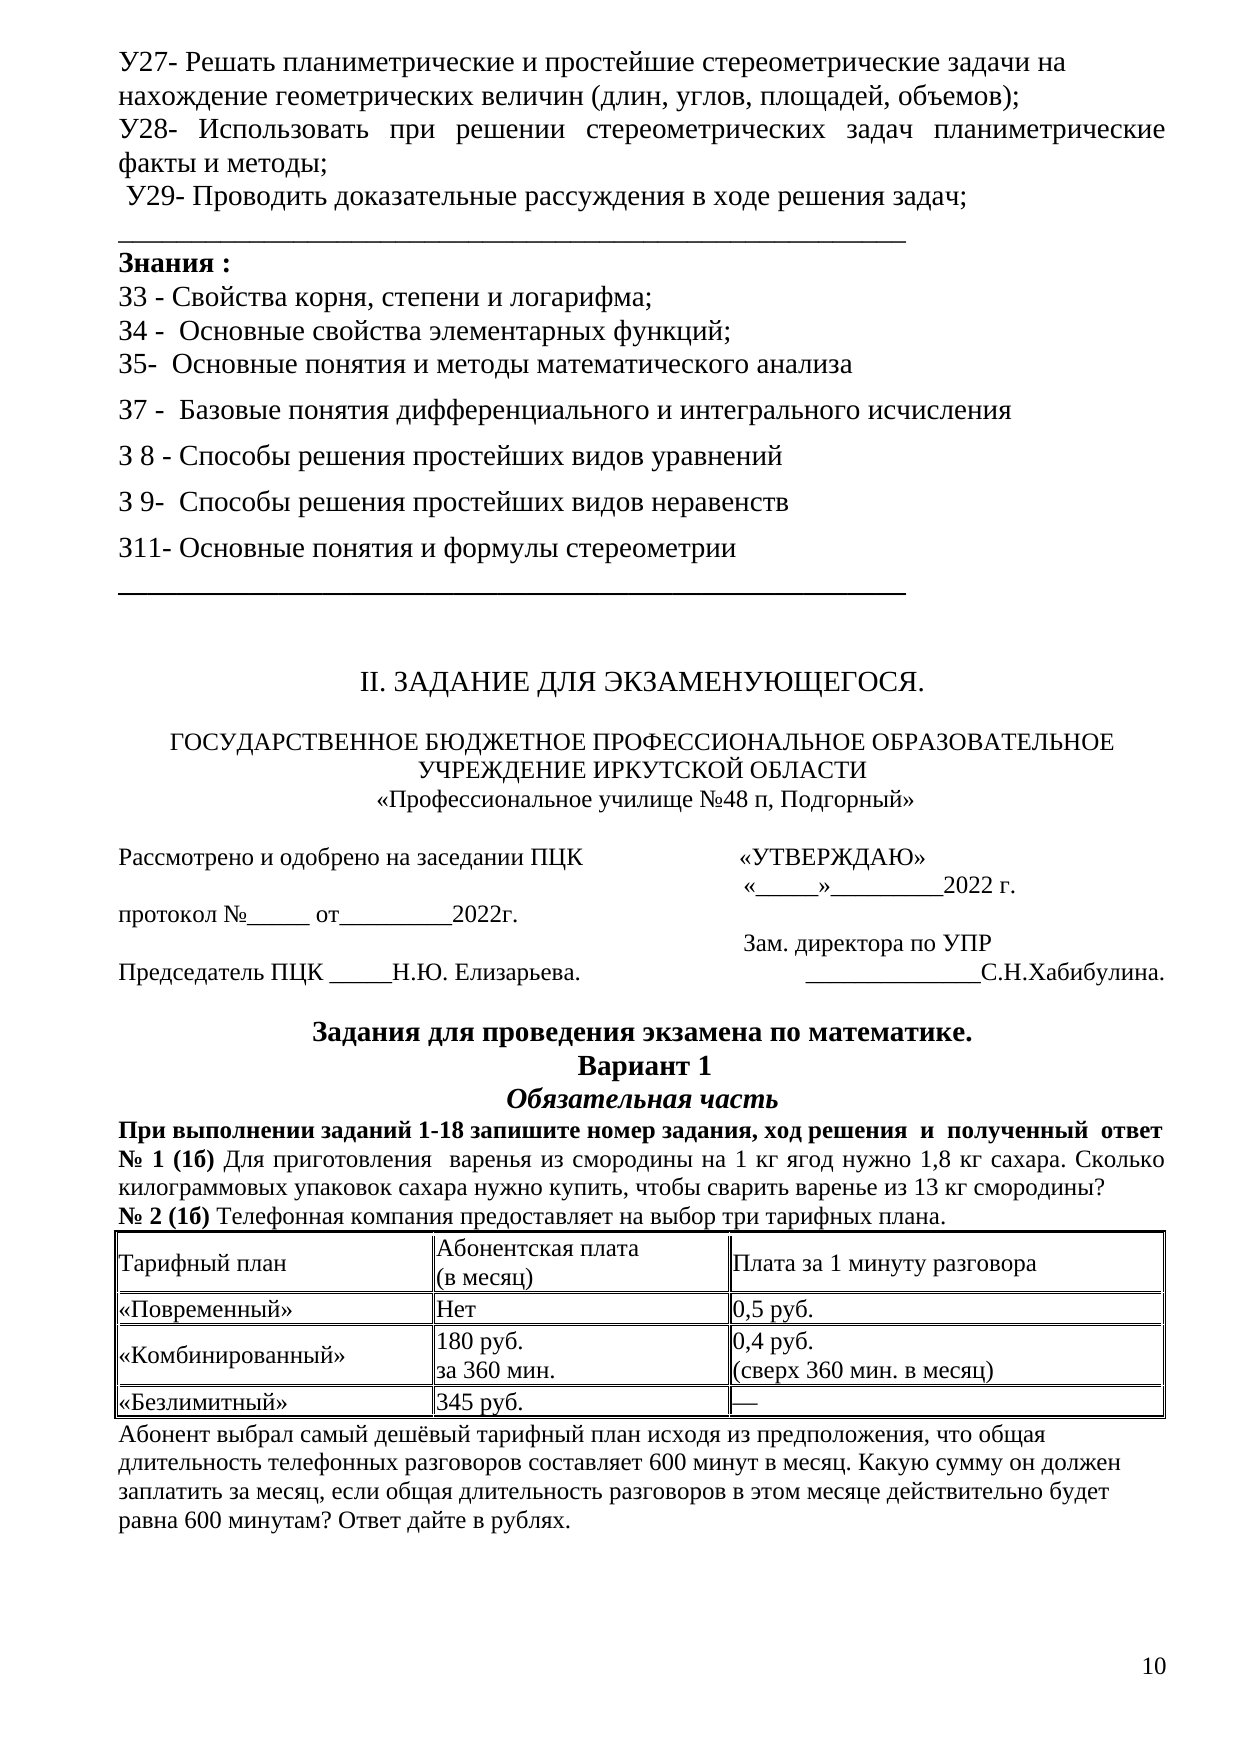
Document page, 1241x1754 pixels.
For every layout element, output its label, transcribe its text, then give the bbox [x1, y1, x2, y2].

text № 1 (1б) Для приготовления варенья из смородины на 1 кг ягод нужно 1,8 кг сахара. Сколько килограммовых упаковок сахара нужно купить, чтобы сварить варенье из 13 кг смородины? [118, 1144, 1167, 1201]
table_header Плата за 1 минуту разговора [730, 1233, 1163, 1291]
text № 2 (1б) Телефонная компания предоставляет на выбор три тарифных плана. [118, 1201, 1167, 1230]
text Знания : [118, 246, 1167, 279]
table_cell «Безлимитный» [118, 1384, 433, 1415]
table_cell — [730, 1384, 1163, 1415]
text Зам. директора по УПР Председатель ПЦК _____Н.Ю. Елизарьева. ______________С.Н.Хабибулина. [118, 928, 1167, 986]
text Обязательная часть [118, 1081, 1167, 1115]
table_header Абонентская плата (в месяц) [434, 1232, 730, 1291]
text З5- Основные понятия и методы математического анализа [118, 346, 1167, 380]
text «_____»_________2022 г. [118, 871, 1167, 899]
text З4 - Основные свойства элементарных функций; [118, 313, 1167, 346]
text Задания для проведения экзамена по математике. [118, 1014, 1167, 1048]
subtitle ______________________________________________________ [118, 212, 1167, 246]
subtitle У27- Решать планиметрические и простейшие стереометрические задачи на нахождение геометрических величин (длин, углов, площадей, объемов); [118, 44, 1167, 111]
table_cell 0,5 руб. [730, 1291, 1164, 1323]
text При выполнении заданий 1-18 запишите номер задания, ход решения и полученный ответ [118, 1115, 1167, 1144]
text З 8 - Способы решения простейших видов уравнений [118, 438, 1167, 472]
subtitle У29- Проводить доказательные рассуждения в ходе решения задач; [118, 178, 1167, 212]
text II. ЗАДАНИЕ ДЛЯ ЭКЗАМЕНУЮЩЕГОСЯ. [118, 664, 1167, 698]
subtitle У28- Использовать при решении стереометрических задач планиметрические факты и методы; [118, 111, 1167, 178]
text Абонент выбрал самый дешёвый тарифный план исходя из предположения, что общая длительность телефонных разговоров составляет 600 минут в месяц. Какую сумму он должен заплатить за месяц, если общая длительность разговоров в этом месяце действительно будет равна 600 минутам? Ответ дайте в рублях. [118, 1419, 1167, 1534]
text Рассмотрено и одобрено на заседании ПЦК «УТВЕРЖДАЮ» [118, 842, 1167, 871]
table_cell «Повременный» [116, 1291, 433, 1323]
table_cell Нет [435, 1294, 728, 1323]
table_cell 180 руб. за 360 мин. [435, 1326, 728, 1383]
text «Профессиональное училище №48 п, Подгорный» [118, 784, 1167, 813]
table_header Тарифный план [118, 1233, 433, 1291]
text З7 - Базовые понятия дифференциального и интегрального исчисления [118, 392, 1167, 426]
text З 9- Способы решения простейших видов неравенств [118, 484, 1167, 518]
text З3 - Свойства корня, степени и логарифма; [118, 279, 1167, 313]
table_cell 0,4 руб. (сверх 360 мин. в месяц) [730, 1323, 1164, 1383]
text Вариант 1 [118, 1048, 1167, 1081]
text протокол №_____ от_________2022г. [118, 899, 1167, 928]
table_cell «Комбинированный» [116, 1323, 433, 1383]
text ГОСУДАРСТВЕННОЕ БЮДЖЕТНОЕ ПРОФЕССИОНАЛЬНОЕ ОБРАЗОВАТЕЛЬНОЕ [118, 727, 1167, 756]
table_cell 345 руб. [434, 1384, 730, 1415]
text УЧРЕЖДЕНИЕ ИРКУТСКОЙ ОБЛАСТИ [118, 756, 1167, 784]
text З11- Основные понятия и формулы стереометрии ______________________________________________________ [118, 530, 1167, 597]
